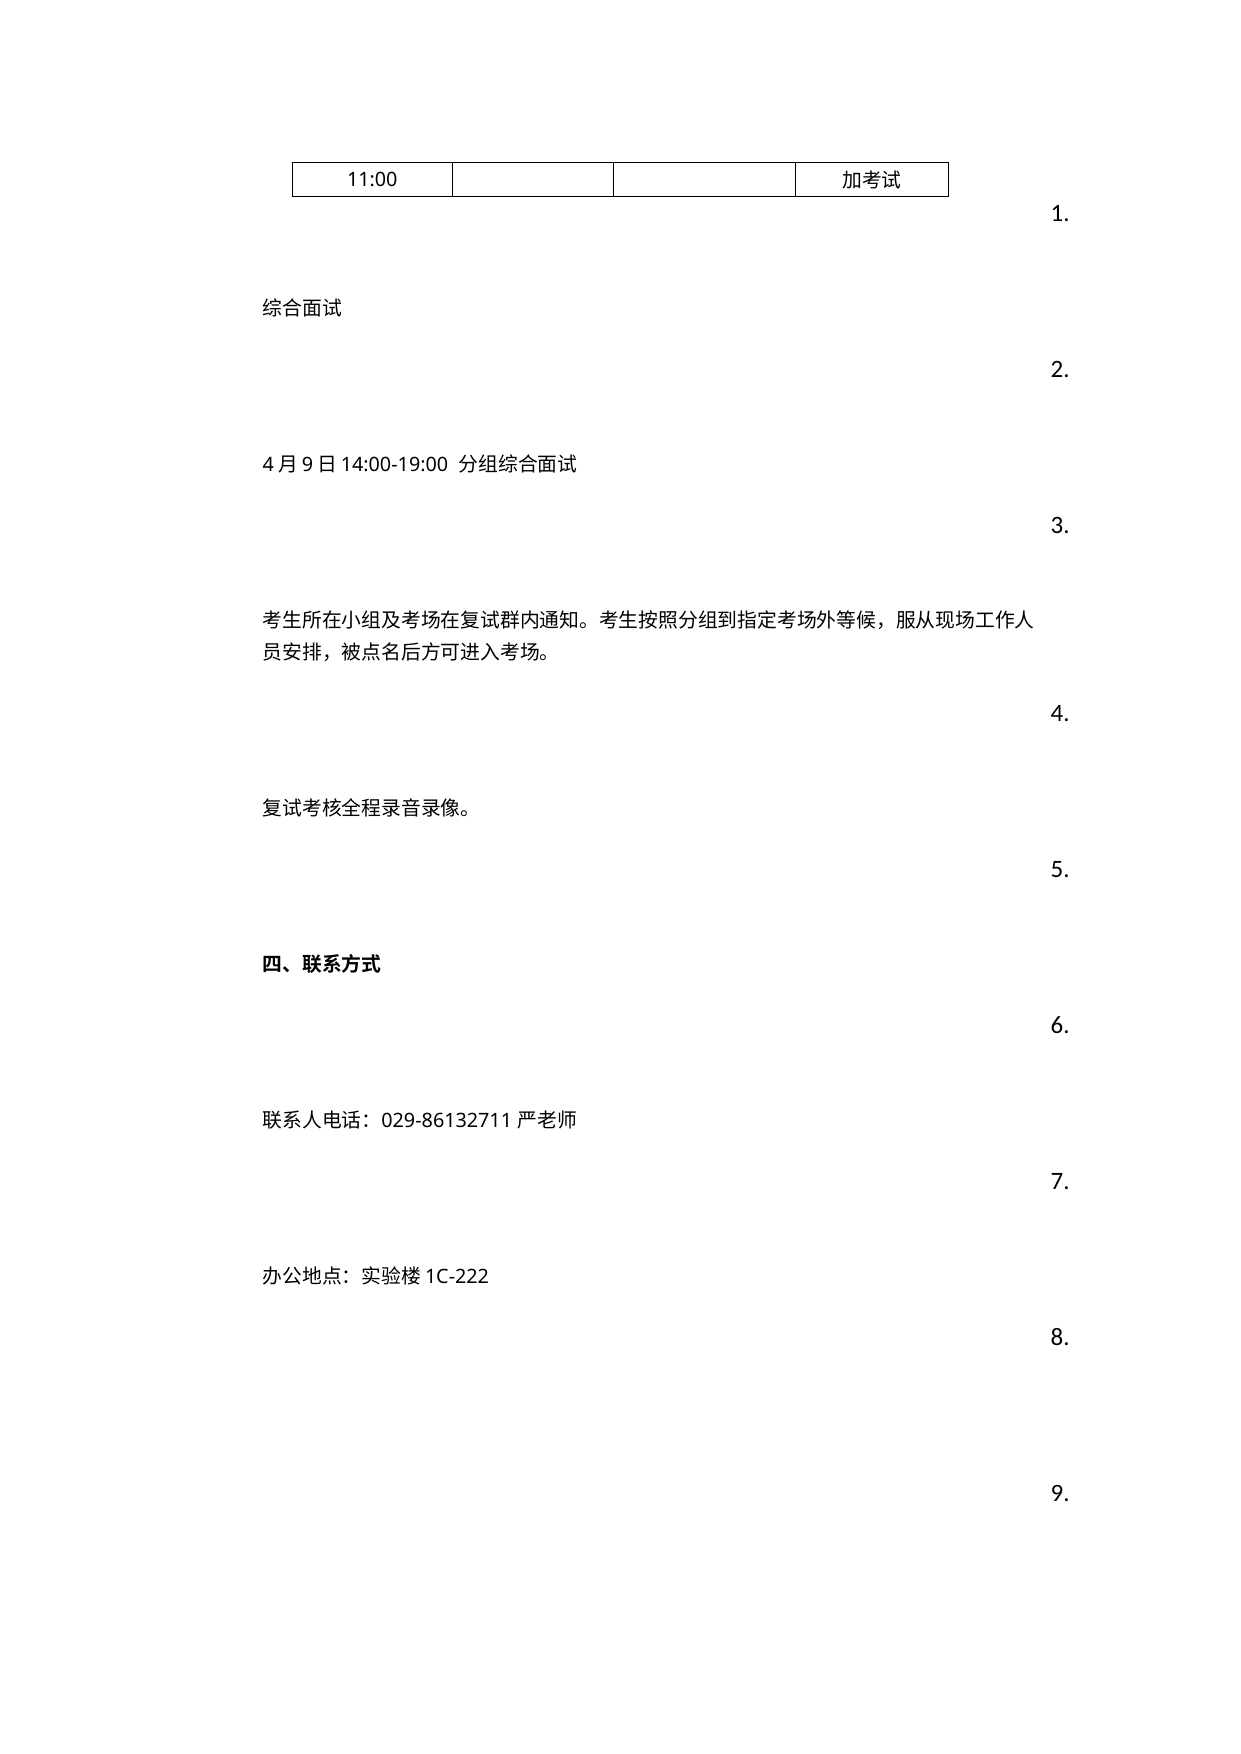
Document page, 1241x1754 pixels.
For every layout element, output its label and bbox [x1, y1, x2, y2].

table_cell [188, 162, 1053, 1570]
